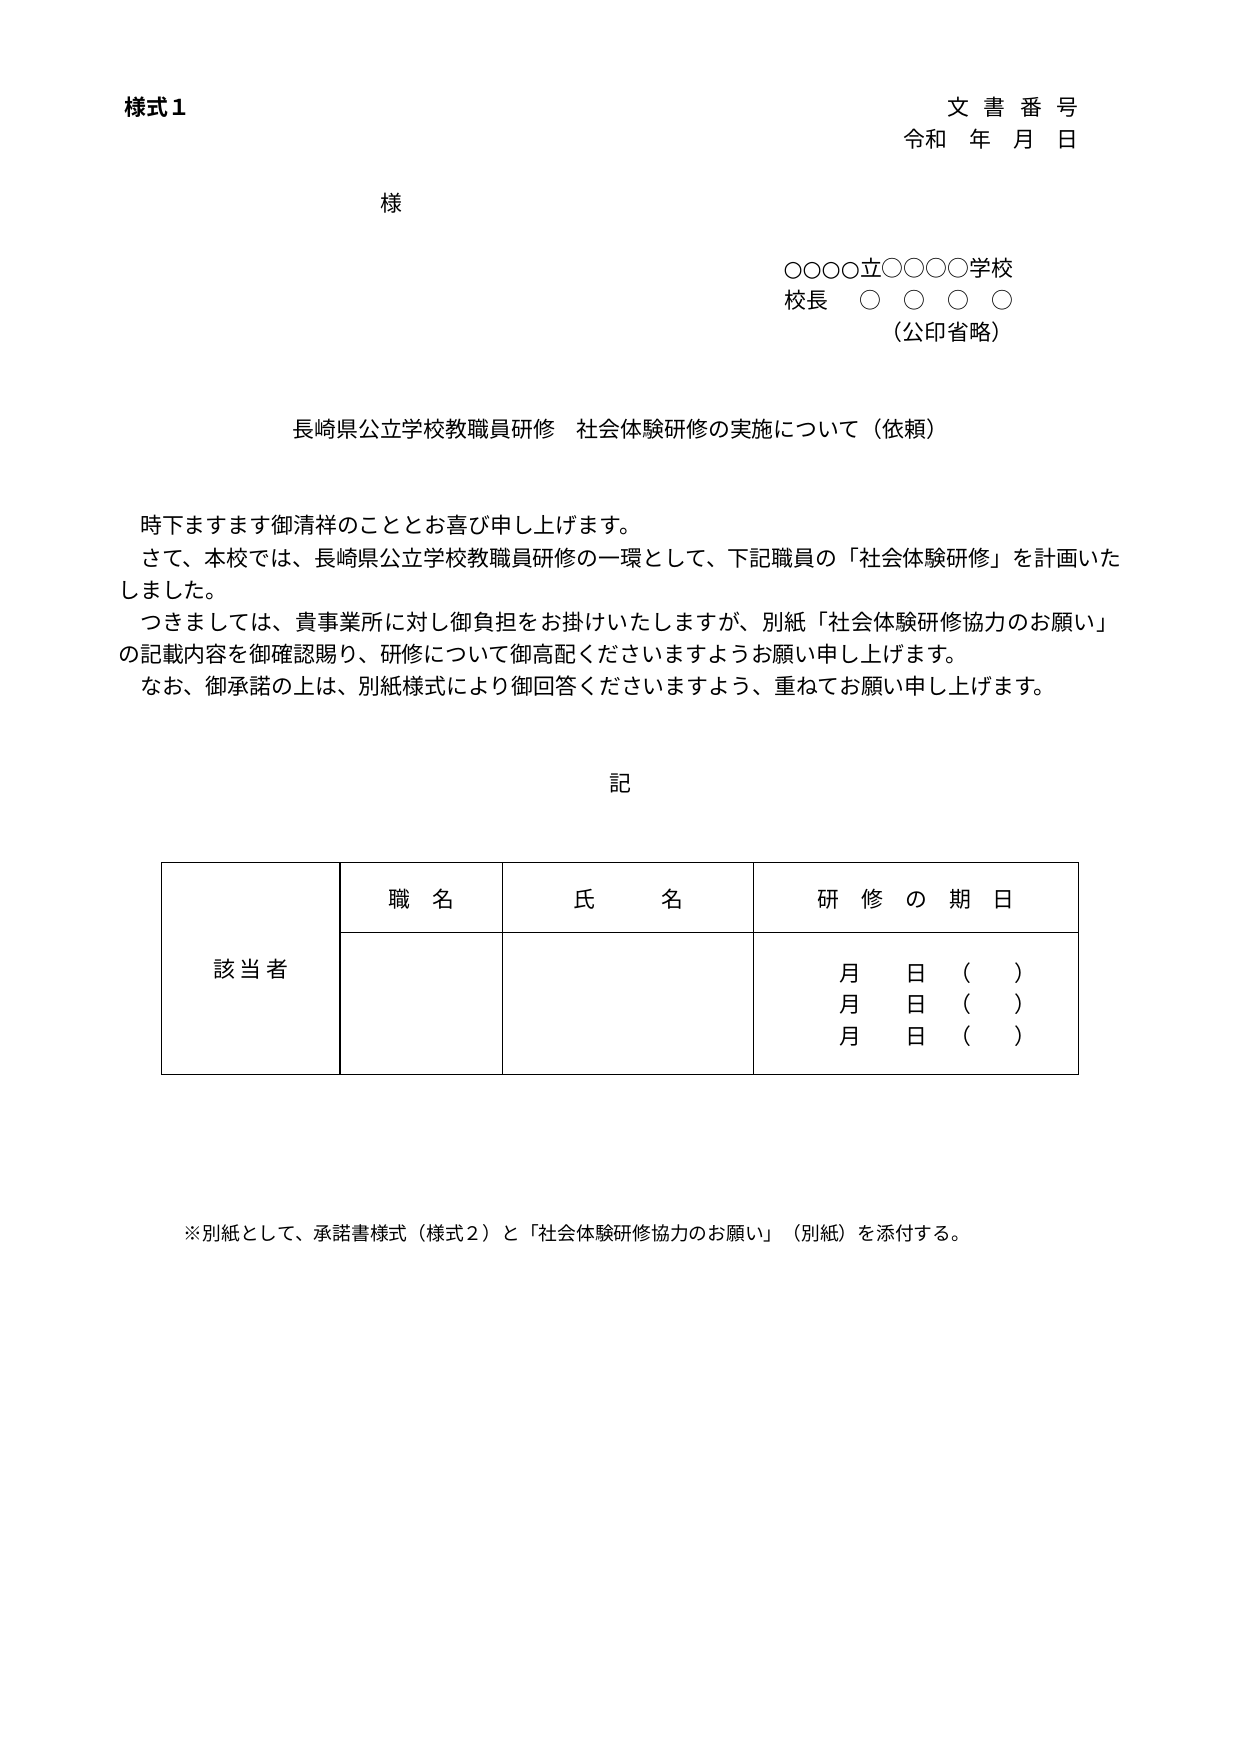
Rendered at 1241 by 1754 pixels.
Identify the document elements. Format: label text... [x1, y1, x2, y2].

table_cell 月 日 （ ） 月 日 （ ） 月 日 （ ） [754, 933, 1078, 1073]
text 令和 年 月 日 [206, 122, 1078, 154]
text 校長 ○ ○ ○ ○ [118, 283, 1013, 315]
text 様 [381, 186, 1122, 218]
table_header 氏 名 [503, 863, 753, 932]
table_cell [503, 933, 753, 1073]
table_header 職 名 [341, 863, 502, 932]
text つきましては、貴事業所に対し御負担をお掛けいたしますが、別紙「社会体験研修協力のお願い」の記載内容を御確認賜り、研修について御高配くださいますようお願い申し上げます。 [118, 605, 1122, 669]
text さて、本校では、長崎県公立学校教職員研修の一環として、下記職員の「社会体験研修」を計画いたしました。 [118, 540, 1122, 605]
text 記 [118, 766, 1122, 798]
text （公印省略） [118, 315, 1013, 347]
text 長崎県公立学校教職員研修 社会体験研修の実施について（依頼） [118, 412, 1122, 444]
text 時下ますます御清祥のこととお喜び申し上げます。 [118, 508, 1122, 540]
text なお、御承諾の上は、別紙様式により御回答くださいますよう、重ねてお願い申し上げます。 [118, 669, 1122, 701]
text ※別紙として、承諾書様式（様式２）と「社会体験研修協力のお願い」（別紙）を添付する。 [118, 1216, 1122, 1248]
table_cell [341, 933, 502, 1073]
text 文書番号 [118, 90, 1078, 122]
text ○○○○立○○○○学校 [118, 251, 1013, 283]
table_header 研 修 の 期 日 [754, 863, 1078, 932]
table_header 該 当 者 [162, 863, 339, 1073]
